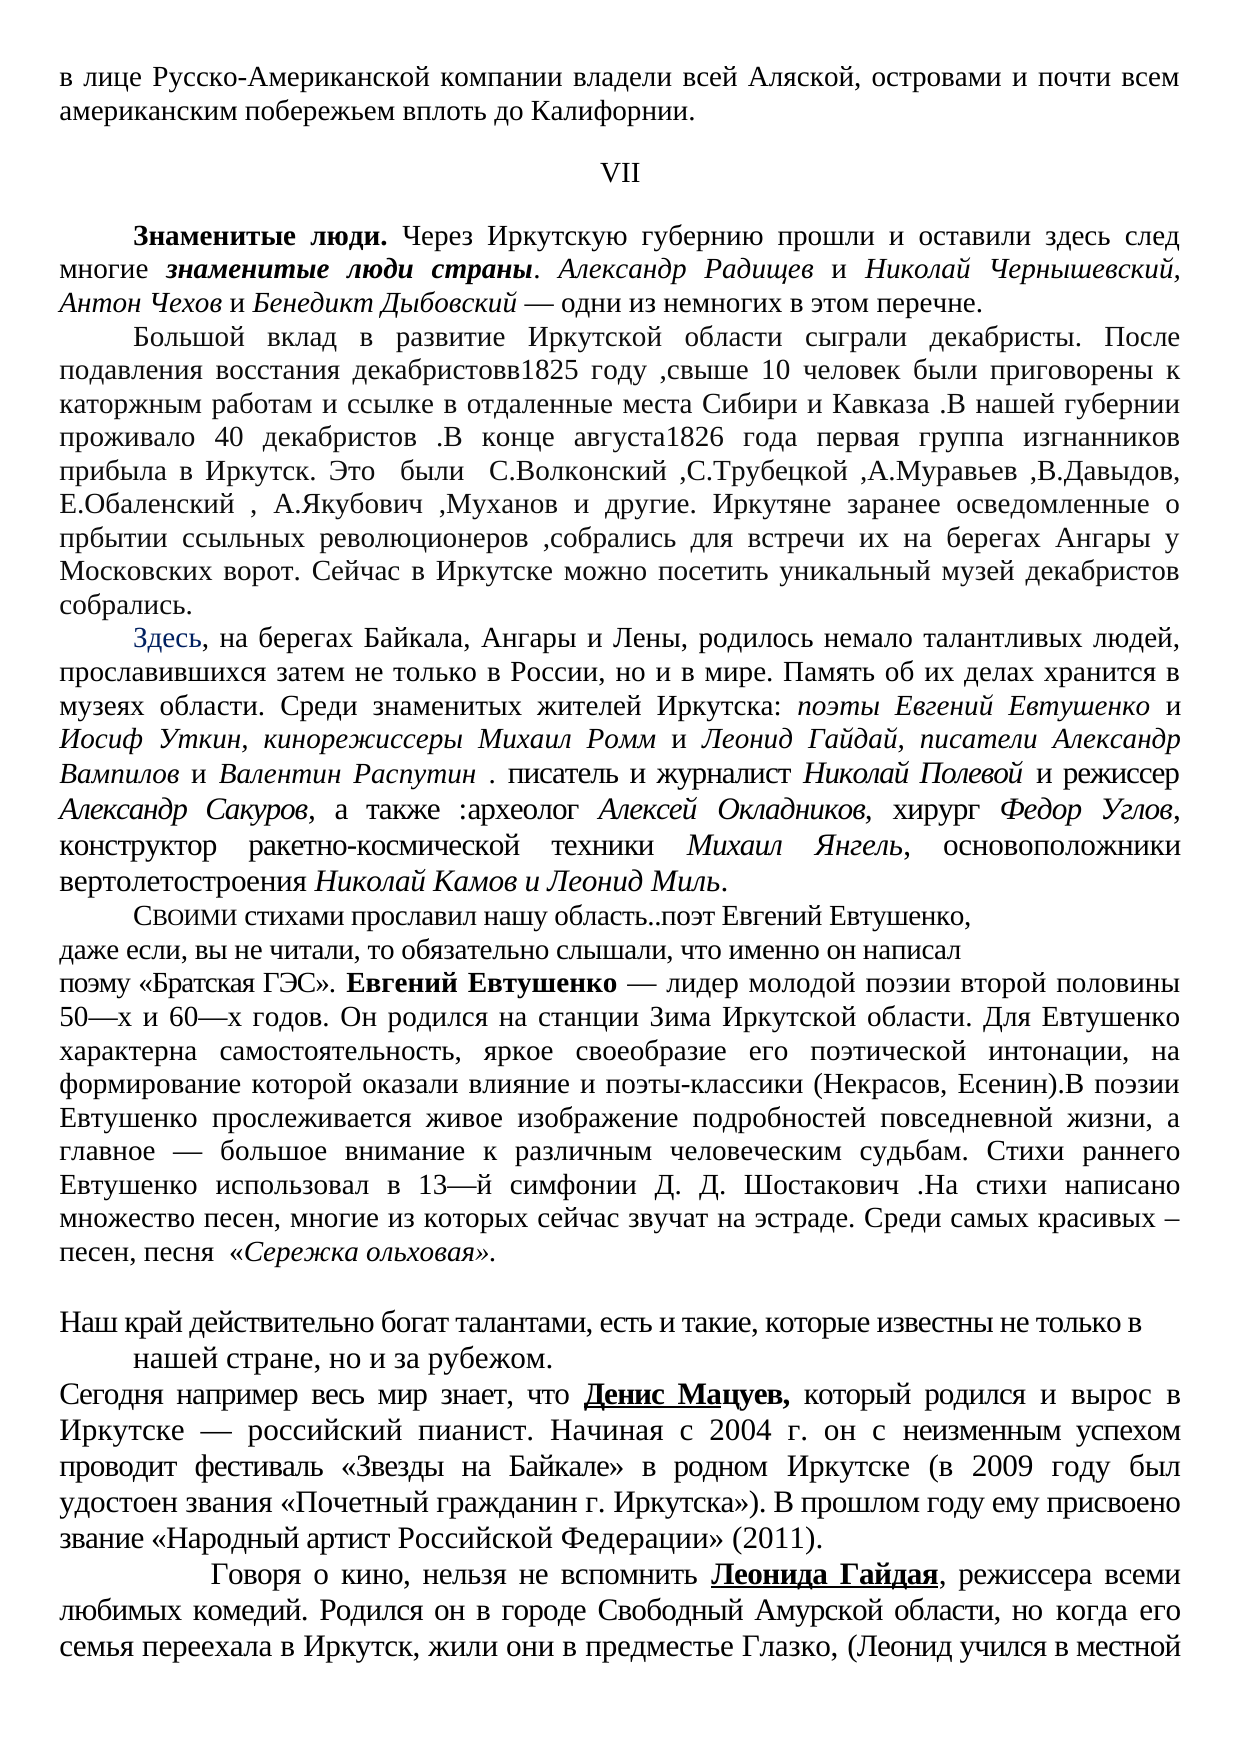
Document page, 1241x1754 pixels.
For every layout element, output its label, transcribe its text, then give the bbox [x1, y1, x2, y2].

text нашей стране, но и за рубежом. [59, 1339, 1181, 1375]
text поэму «Братская ГЭС». Евгений Евтушенко — лидер молодой поэзии второй половины 50—х и 60—х годов. Он родился на станции Зима Иркутской области. Для Евтушенко характерна самостоятельность, яркое своеобразие его поэтической интонации, на формирование которой оказали влияние и поэты-классики (Некрасов, Есенин).В поэзии Евтушенко прослеживается живое изображение подробностей повседневной жизни, а главное — большое внимание к различным человеческим судьбам. Стихи раннего Евтушенко использовал в 13—й симфонии Д. Д. Шостакович .На стихи написано множество песен, многие из которых сейчас звучат на эстраде. Среди самых красивых –песен, песня «Сережка ольховая». [59, 966, 1181, 1267]
text Своими стихами прославил нашу область..поэт Евгений Евтушенко, [59, 898, 1181, 932]
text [59, 59, 1181, 126]
text Большой вклад в развитие Иркутской области сыграли декабристы. После подавления восстания декабристовв1825 году ,свыше 10 человек были приговорены к каторжным работам и ссылке в отдаленные места Сибири и Кавказа .В нашей губернии проживало 40 декабристов .В конце августа1826 года первая группа изгнанников прибыла в Иркутск. Это были С.Волконский ,С.Трубецкой ,А.Муравьев ,В.Давыдов, Е.Обаленский , А.Якубович ,Муханов и другие. Иркутяне заранее осведомленные о прбытии ссыльных революционеров ,собрались для встречи их на берегах Ангары у Московских ворот. Сейчас в Иркутске можно посетить уникальный музей декабристов собрались. [59, 319, 1181, 621]
text Наш край действительно богат талантами, есть и такие, которые известны не только в [59, 1303, 1181, 1339]
text Сегодня например весь мир знает, что Денис Мацуев, который родился и вырос в Иркутске — российский пианист. Начиная с 2004 г. он с неизменным успехом проводит фестиваль «Звезды на Байкале» в родном Иркутске (в 2009 году был удостоен звания «Почетный гражданин г. Иркутска»). В прошлом году ему присвоено звание «Народный артист Российской Федерации» (2011). [59, 1375, 1181, 1555]
text VII [59, 155, 1181, 189]
text даже если, вы не читали, то обязательно слышали, что именно он написал [59, 932, 1181, 966]
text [59, 1555, 1181, 1663]
text Знаменитые люди. Через Иркутскую губернию прошли и оставили здесь след многие знаменитые люди страны. Александр Радищев и Николай Чернышевский, Антон Чехов и Бенедикт Дыбовский — одни из немногих в этом перечне. [59, 218, 1181, 319]
text Здесь, на берегах Байкала, Ангары и Лены, родилось немало талантливых людей, прославившихся затем не только в России, но и в мире. Память об их делах хранится в музеях области. Среди знаменитых жителей Иркутска: поэты Евгений Евтушенко и Иосиф Уткин, кинорежиссеры Михаил Ромм и Леонид Гайдай, писатели Александр Вампилов и Валентин Распутин . писатель и журналист Николай Полевой и режиссер Александр Сакуров, а также :археолог Алексей Окладников, хирург Федор Углов, конструктор ракетно-космической техники Михаил Янгель, основоположники вертолетостроения Николай Камов и Леонид Миль. [59, 621, 1181, 898]
